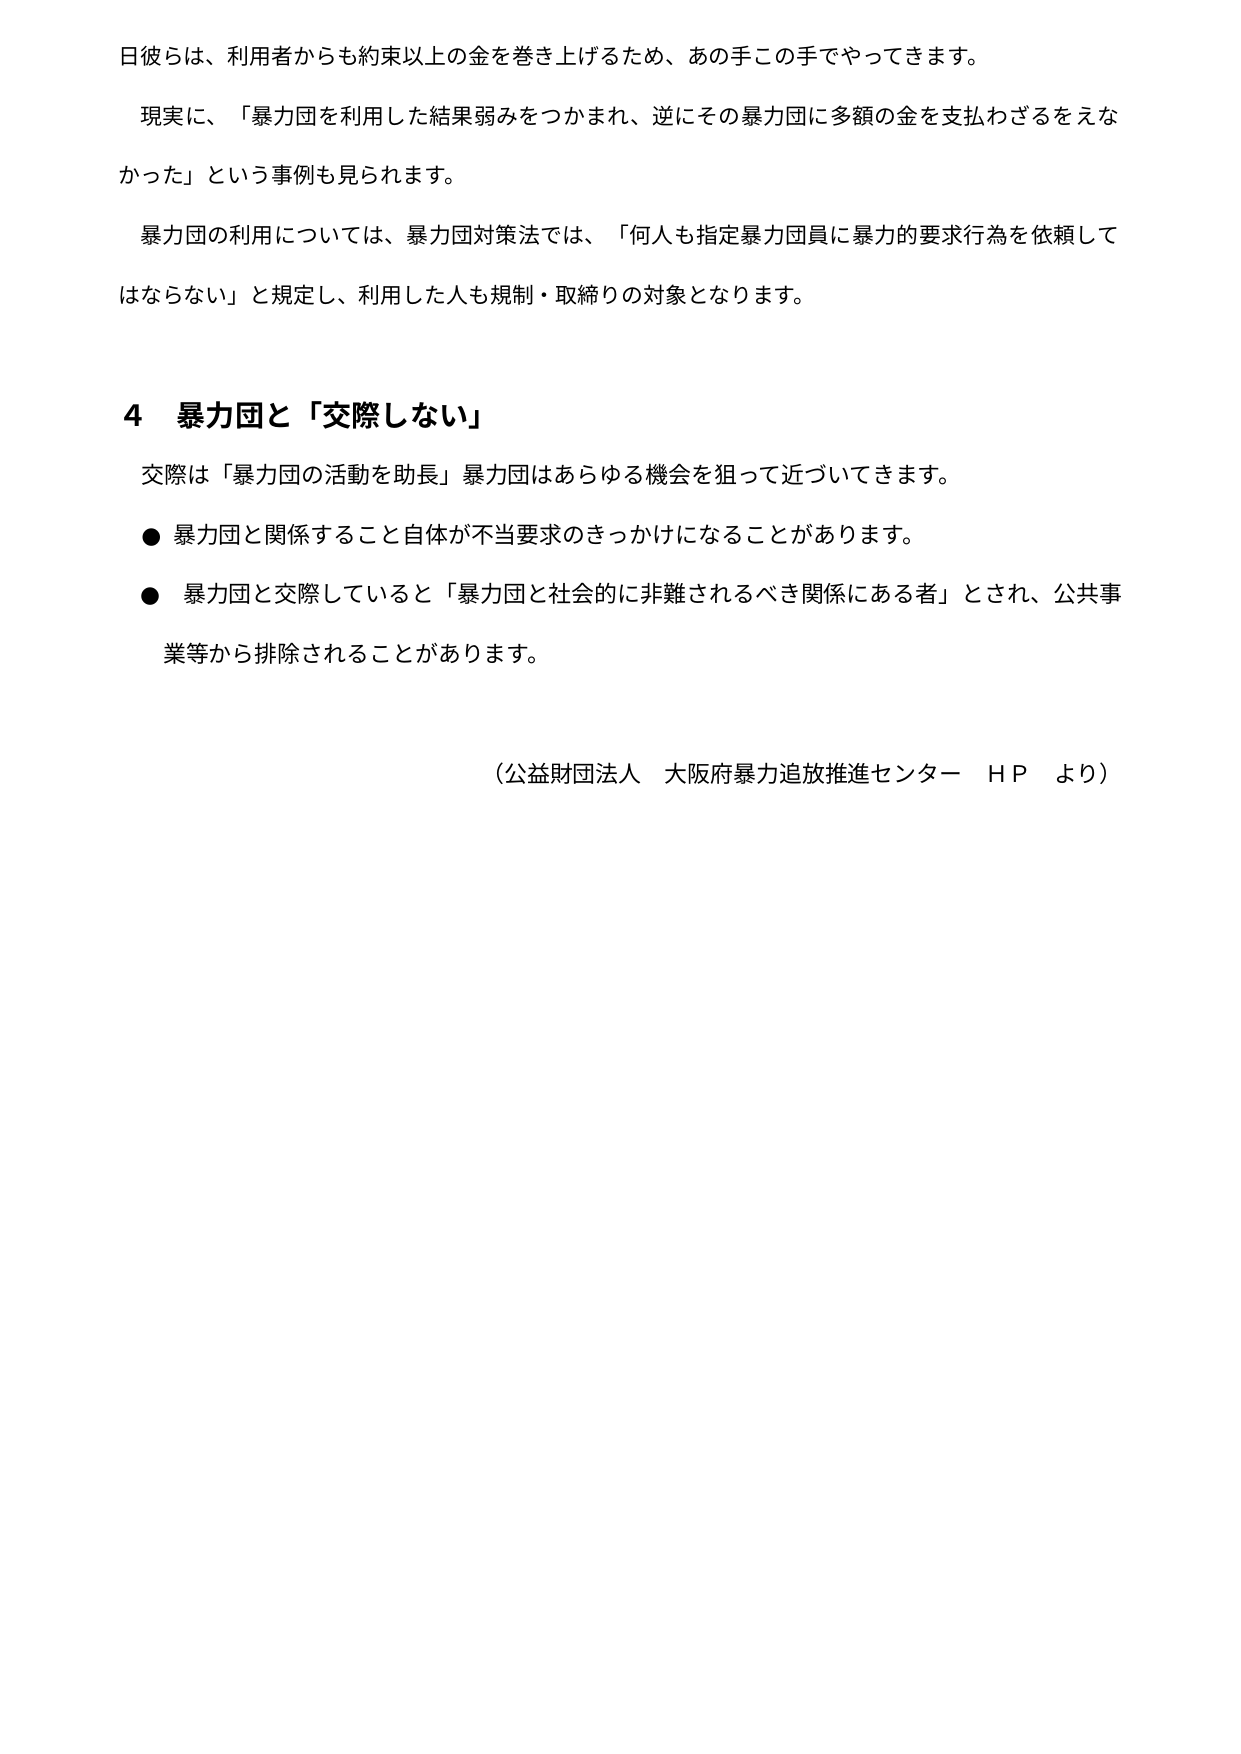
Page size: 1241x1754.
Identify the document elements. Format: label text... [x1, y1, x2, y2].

text ● 暴力団と交際していると「暴力団と社会的に非難されるべき関係にある者」とされ、公共事業等から排除されることがあります。 [140, 563, 1122, 683]
text （公益財団法人 大阪府暴力追放推進センター ＨＰ より） [118, 742, 1122, 802]
text ４ 暴力団と「交際しない」 [118, 384, 1122, 443]
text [118, 25, 1122, 324]
text ● 暴力団と関係すること自体が不当要求のきっかけになることがあります。 [118, 503, 1122, 563]
text 交際は「暴力団の活動を助長」暴力団はあらゆる機会を狙って近づいてきます。 [118, 443, 1122, 503]
